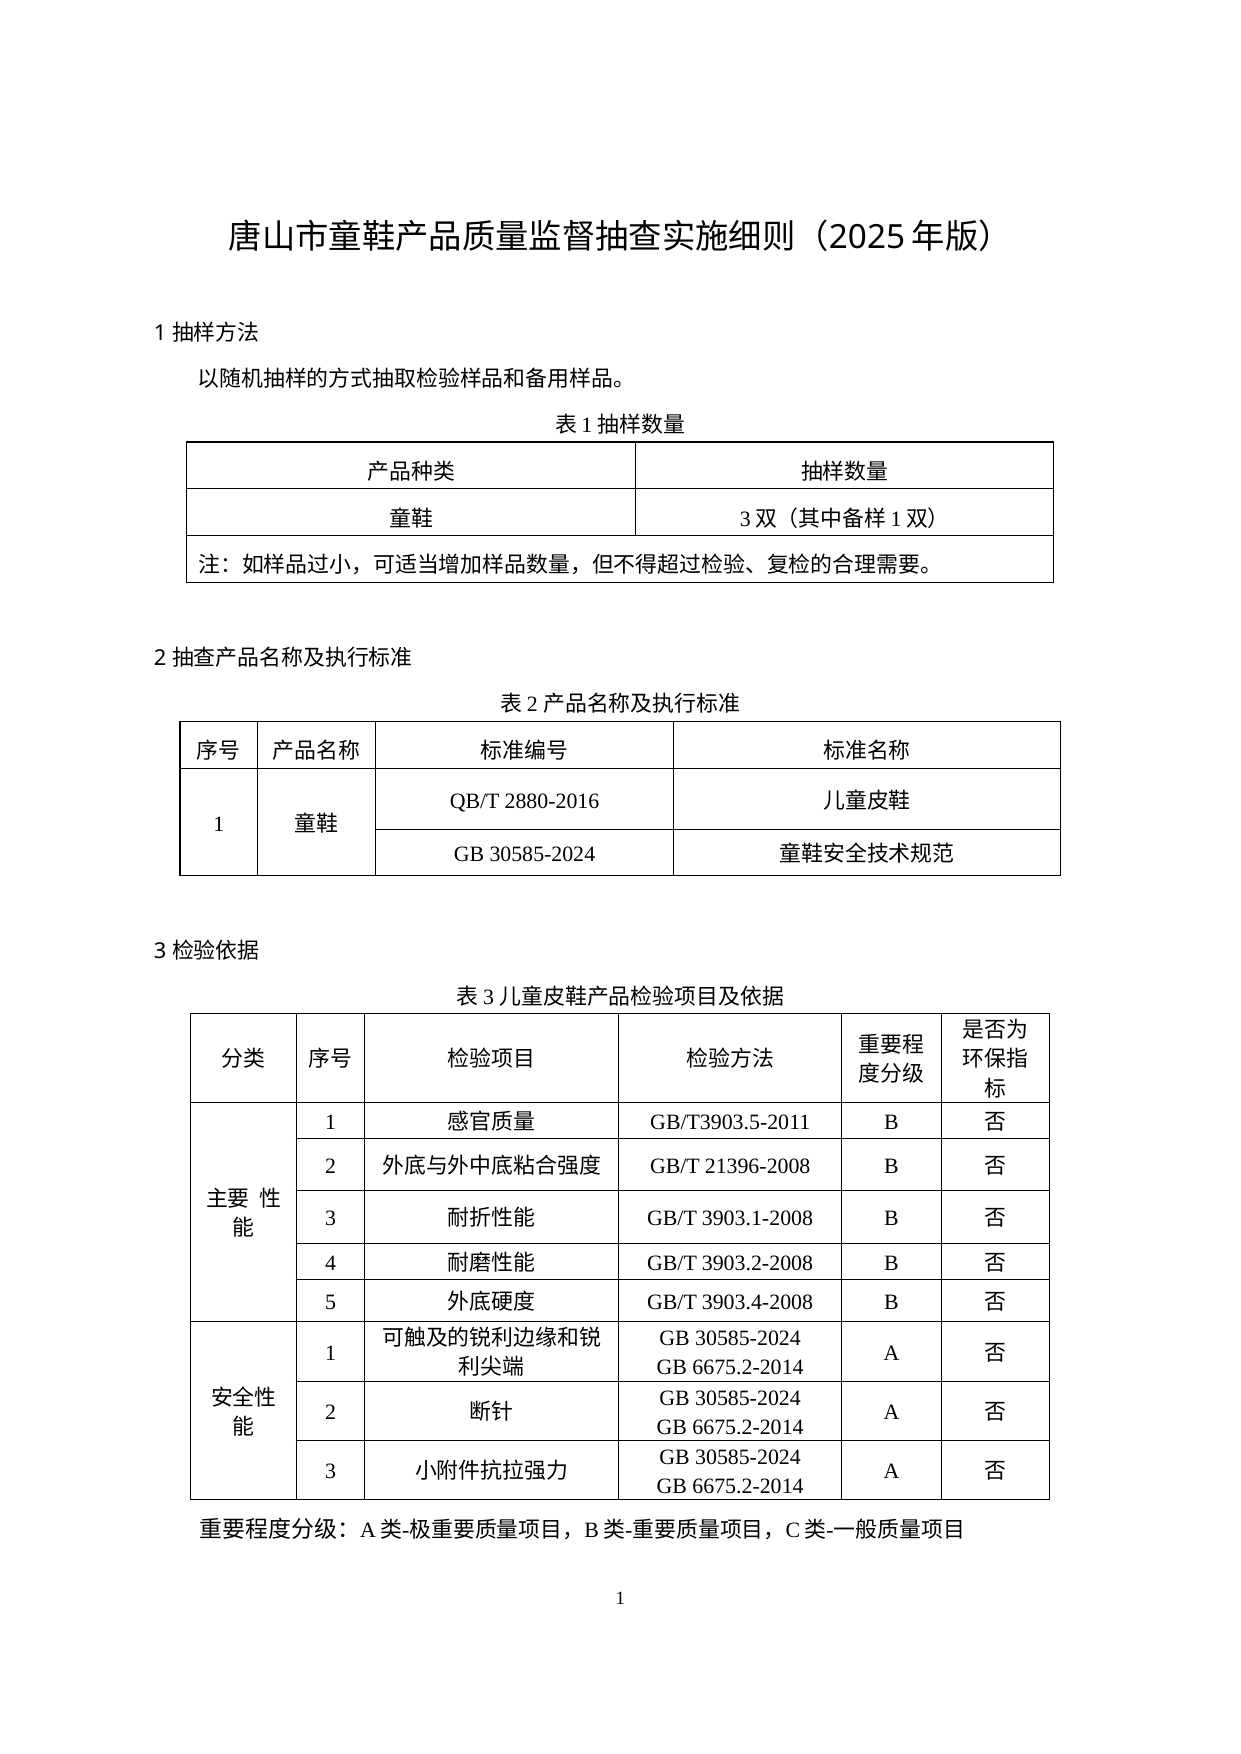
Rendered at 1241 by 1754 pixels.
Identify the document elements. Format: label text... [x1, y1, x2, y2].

text 表2 产品名称及执行标准 [153, 675, 1087, 721]
table_cell 感官质量 [365, 1103, 618, 1138]
table_cell 安全性能 [191, 1322, 296, 1499]
table_cell A [842, 1322, 941, 1381]
table_cell 否 [942, 1103, 1049, 1138]
table_cell 注：如样品过小，可适当增加样品数量，但不得超过检验、复检的合理需要。 [187, 536, 1053, 582]
table_cell 否 [942, 1382, 1049, 1440]
table_cell B [842, 1139, 941, 1190]
table_cell 1 [297, 1322, 364, 1381]
table_cell 儿童皮鞋 [674, 769, 1060, 829]
table_header 分类 [191, 1014, 296, 1102]
table_header 重要程度分级 [842, 1014, 941, 1102]
table_header 检验项目 [365, 1014, 618, 1102]
table_cell 否 [942, 1322, 1049, 1381]
table_cell 断针 [365, 1382, 618, 1440]
table_cell 2 [297, 1382, 364, 1440]
table_cell GB 30585-2024 GB 6675.2-2014 [619, 1441, 841, 1499]
table_cell 童鞋 [187, 489, 635, 535]
text 以随机抽样的方式抽取检验样品和备用样品。 [153, 350, 1087, 396]
table_cell 外底与外中底粘合强度 [365, 1139, 618, 1190]
table_header 是否为环保指标 [942, 1014, 1049, 1102]
table_header 检验方法 [619, 1014, 841, 1102]
table_cell 5 [297, 1280, 364, 1321]
table_cell 耐磨性能 [365, 1244, 618, 1279]
table_cell 否 [942, 1441, 1049, 1499]
text 表3 儿童皮鞋产品检验项目及依据 [153, 967, 1087, 1013]
table_header 标准名称 [674, 722, 1060, 767]
table_cell A [842, 1382, 941, 1440]
table_cell 否 [942, 1244, 1049, 1279]
text 表1 抽样数量 [153, 396, 1087, 441]
table_cell 1 [181, 769, 257, 875]
table_cell B [842, 1244, 941, 1279]
table_cell 小附件抗拉强力 [365, 1441, 618, 1499]
table_header 抽样数量 [636, 443, 1053, 488]
table_cell 3 [297, 1191, 364, 1243]
table_cell B [842, 1103, 941, 1138]
table_cell GB/T 3903.1-2008 [619, 1191, 841, 1243]
table_cell GB 30585-2024 [376, 830, 673, 875]
table_cell 童鞋安全技术规范 [674, 830, 1060, 875]
table_cell 耐折性能 [365, 1191, 618, 1243]
table_cell GB 30585-2024 GB 6675.2-2014 [619, 1382, 841, 1440]
table_cell 主要 性能 [191, 1103, 296, 1321]
table_cell 3双（其中备样1双） [636, 489, 1053, 535]
text 唐山市童鞋产品质量监督抽查实施细则（2025年版） [153, 212, 1087, 258]
table_cell GB/T 3903.2-2008 [619, 1244, 841, 1279]
table_cell 否 [942, 1139, 1049, 1190]
table_cell B [842, 1280, 941, 1321]
table_cell 4 [297, 1244, 364, 1279]
table_cell 否 [942, 1280, 1049, 1321]
table_cell 童鞋 [258, 769, 375, 875]
table_header 产品种类 [187, 443, 635, 488]
table_cell GB/T 3903.4-2008 [619, 1280, 841, 1321]
table_header 序号 [181, 722, 257, 767]
text 3 检验依据 [153, 922, 1087, 967]
text 1 抽样方法 [153, 304, 1087, 350]
table_cell GB/T 21396-2008 [619, 1139, 841, 1190]
table_cell A [842, 1441, 941, 1499]
table_cell 1 [297, 1103, 364, 1138]
table_header 产品名称 [258, 722, 375, 767]
table_header 标准编号 [376, 722, 673, 767]
table_cell 外底硬度 [365, 1280, 618, 1321]
table_cell B [842, 1191, 941, 1243]
table_cell 2 [297, 1139, 364, 1190]
table_cell QB/T 2880-2016 [376, 769, 673, 829]
table_cell GB/T3903.5-2011 [619, 1103, 841, 1138]
table_cell 否 [942, 1191, 1049, 1243]
table_cell 3 [297, 1441, 364, 1499]
text 重要程度分级：A类-极重要质量项目，B类-重要质量项目，C类-一般质量项目 [153, 1500, 1087, 1546]
table_header 序号 [297, 1014, 364, 1102]
table_cell 可触及的锐利边缘和锐利尖端 [365, 1322, 618, 1381]
table_cell GB 30585-2024 GB 6675.2-2014 [619, 1322, 841, 1381]
text 2 抽查产品名称及执行标准 [153, 629, 1087, 675]
